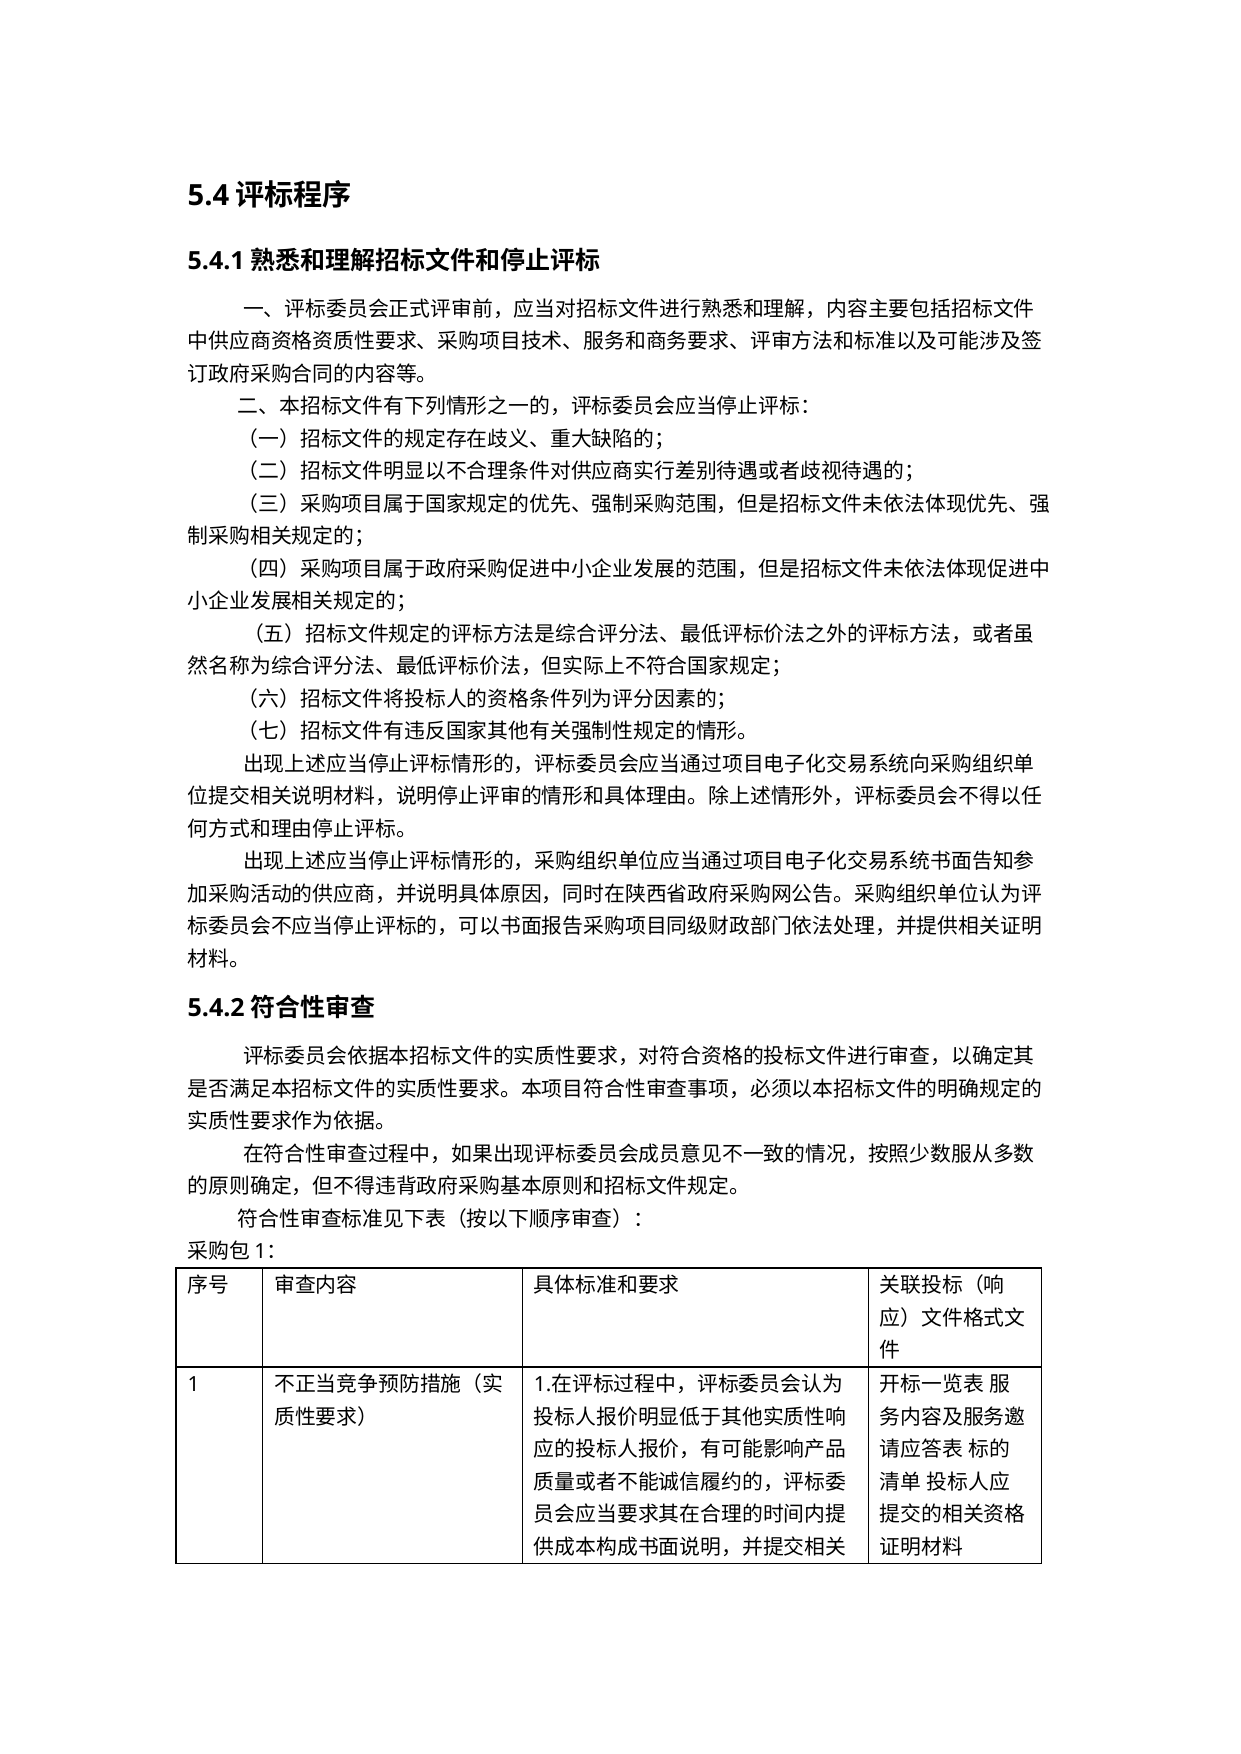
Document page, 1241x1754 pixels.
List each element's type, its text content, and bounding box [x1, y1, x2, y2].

text （一）招标文件的规定存在歧义、重大缺陷的； [187, 422, 1053, 454]
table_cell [869, 1368, 1041, 1563]
text 5.4.1熟悉和理解招标文件和停止评标 [187, 227, 1053, 292]
table_header 具体标准和要求 [523, 1269, 868, 1366]
text （二）招标文件明显以不合理条件对供应商实行差别待遇或者歧视待遇的； [187, 454, 1053, 487]
text 一、评标委员会正式评审前，应当对招标文件进行熟悉和理解，内容主要包括招标文件中供应商资格资质性要求、采购项目技术、服务和商务要求、评审方法和标准以及可能涉及签订政府采购合同的内容等。 [187, 292, 1053, 389]
text 评标委员会依据本招标文件的实质性要求，对符合资格的投标文件进行审查，以确定其是否满足本招标文件的实质性要求。本项目符合性审查事项，必须以本招标文件的明确规定的实质性要求作为依据。 [187, 1039, 1053, 1137]
text 出现上述应当停止评标情形的，采购组织单位应当通过项目电子化交易系统书面告知参加采购活动的供应商，并说明具体原因，同时在陕西省政府采购网公告。采购组织单位认为评标委员会不应当停止评标的，可以书面报告采购项目同级财政部门依法处理，并提供相关证明材料。 [187, 844, 1053, 974]
text 采购包1： [187, 1234, 1053, 1267]
text （五）招标文件规定的评标方法是综合评分法、最低评标价法之外的评标方法，或者虽然名称为综合评分法、最低评标价法，但实际上不符合国家规定； [187, 617, 1053, 682]
text 出现上述应当停止评标情形的，评标委员会应当通过项目电子化交易系统向采购组织单位提交相关说明材料，说明停止评审的情形和具体理由。除上述情形外，评标委员会不得以任何方式和理由停止评标。 [187, 747, 1053, 844]
text 符合性审查标准见下表（按以下顺序审查）： [187, 1202, 1053, 1234]
text （六）招标文件将投标人的资格条件列为评分因素的； [187, 682, 1053, 714]
text （七）招标文件有违反国家其他有关强制性规定的情形。 [187, 714, 1053, 747]
table_cell 不正当竞争预防措施（实质性要求） [263, 1368, 522, 1563]
text 5.4评标程序 [187, 162, 1053, 227]
table_header 关联投标（响应）文件格式文件 [869, 1269, 1041, 1366]
text 5.4.2符合性审查 [187, 974, 1053, 1039]
table_header 序号 [177, 1269, 262, 1366]
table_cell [523, 1368, 868, 1563]
text （四）采购项目属于政府采购促进中小企业发展的范围，但是招标文件未依法体现促进中小企业发展相关规定的； [187, 552, 1053, 617]
text 二、本招标文件有下列情形之一的，评标委员会应当停止评标： [187, 389, 1053, 422]
table_cell 1 [177, 1368, 262, 1563]
table_header 审查内容 [263, 1269, 522, 1366]
text （三）采购项目属于国家规定的优先、强制采购范围，但是招标文件未依法体现优先、强制采购相关规定的； [187, 487, 1053, 552]
text 在符合性审查过程中，如果出现评标委员会成员意见不一致的情况，按照少数服从多数的原则确定，但不得违背政府采购基本原则和招标文件规定。 [187, 1137, 1053, 1202]
